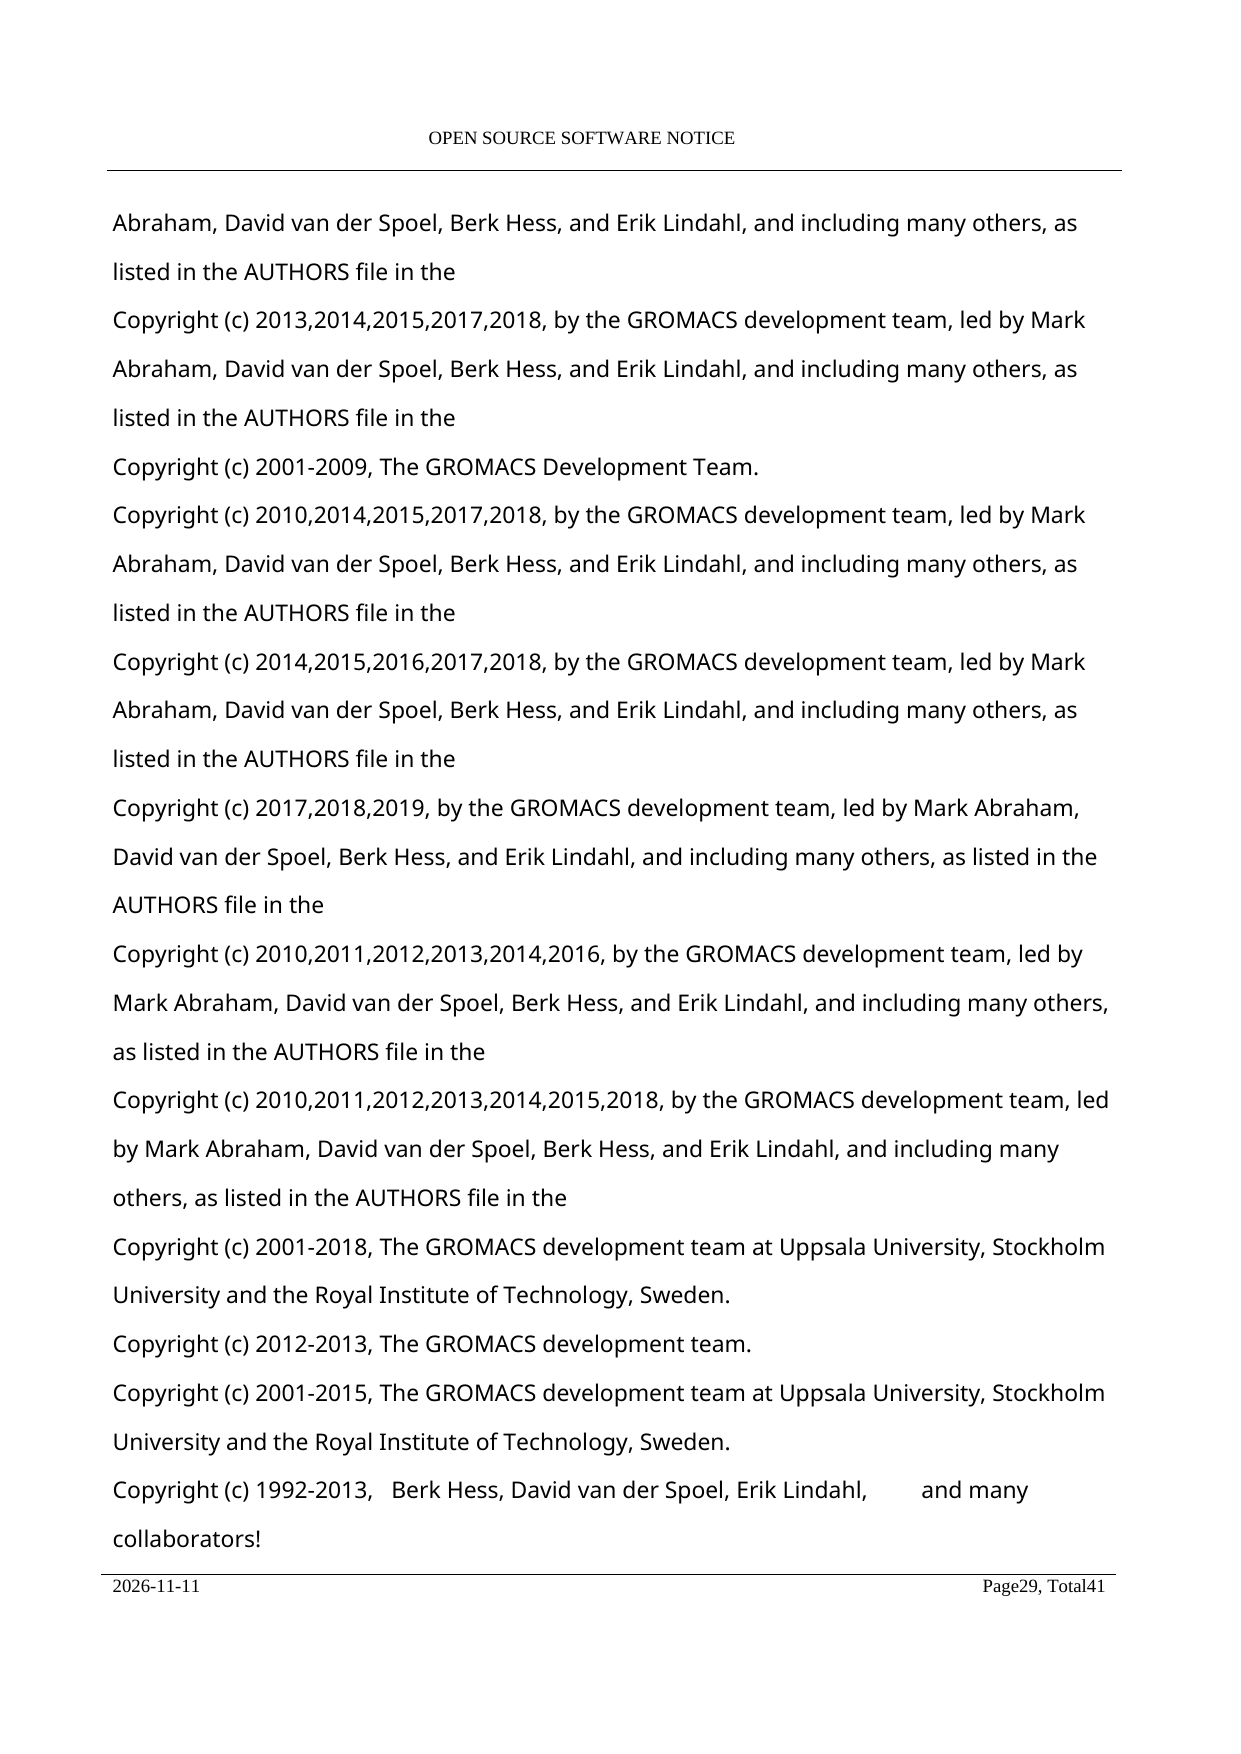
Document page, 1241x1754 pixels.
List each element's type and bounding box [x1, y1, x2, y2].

text [112, 206, 1128, 1555]
